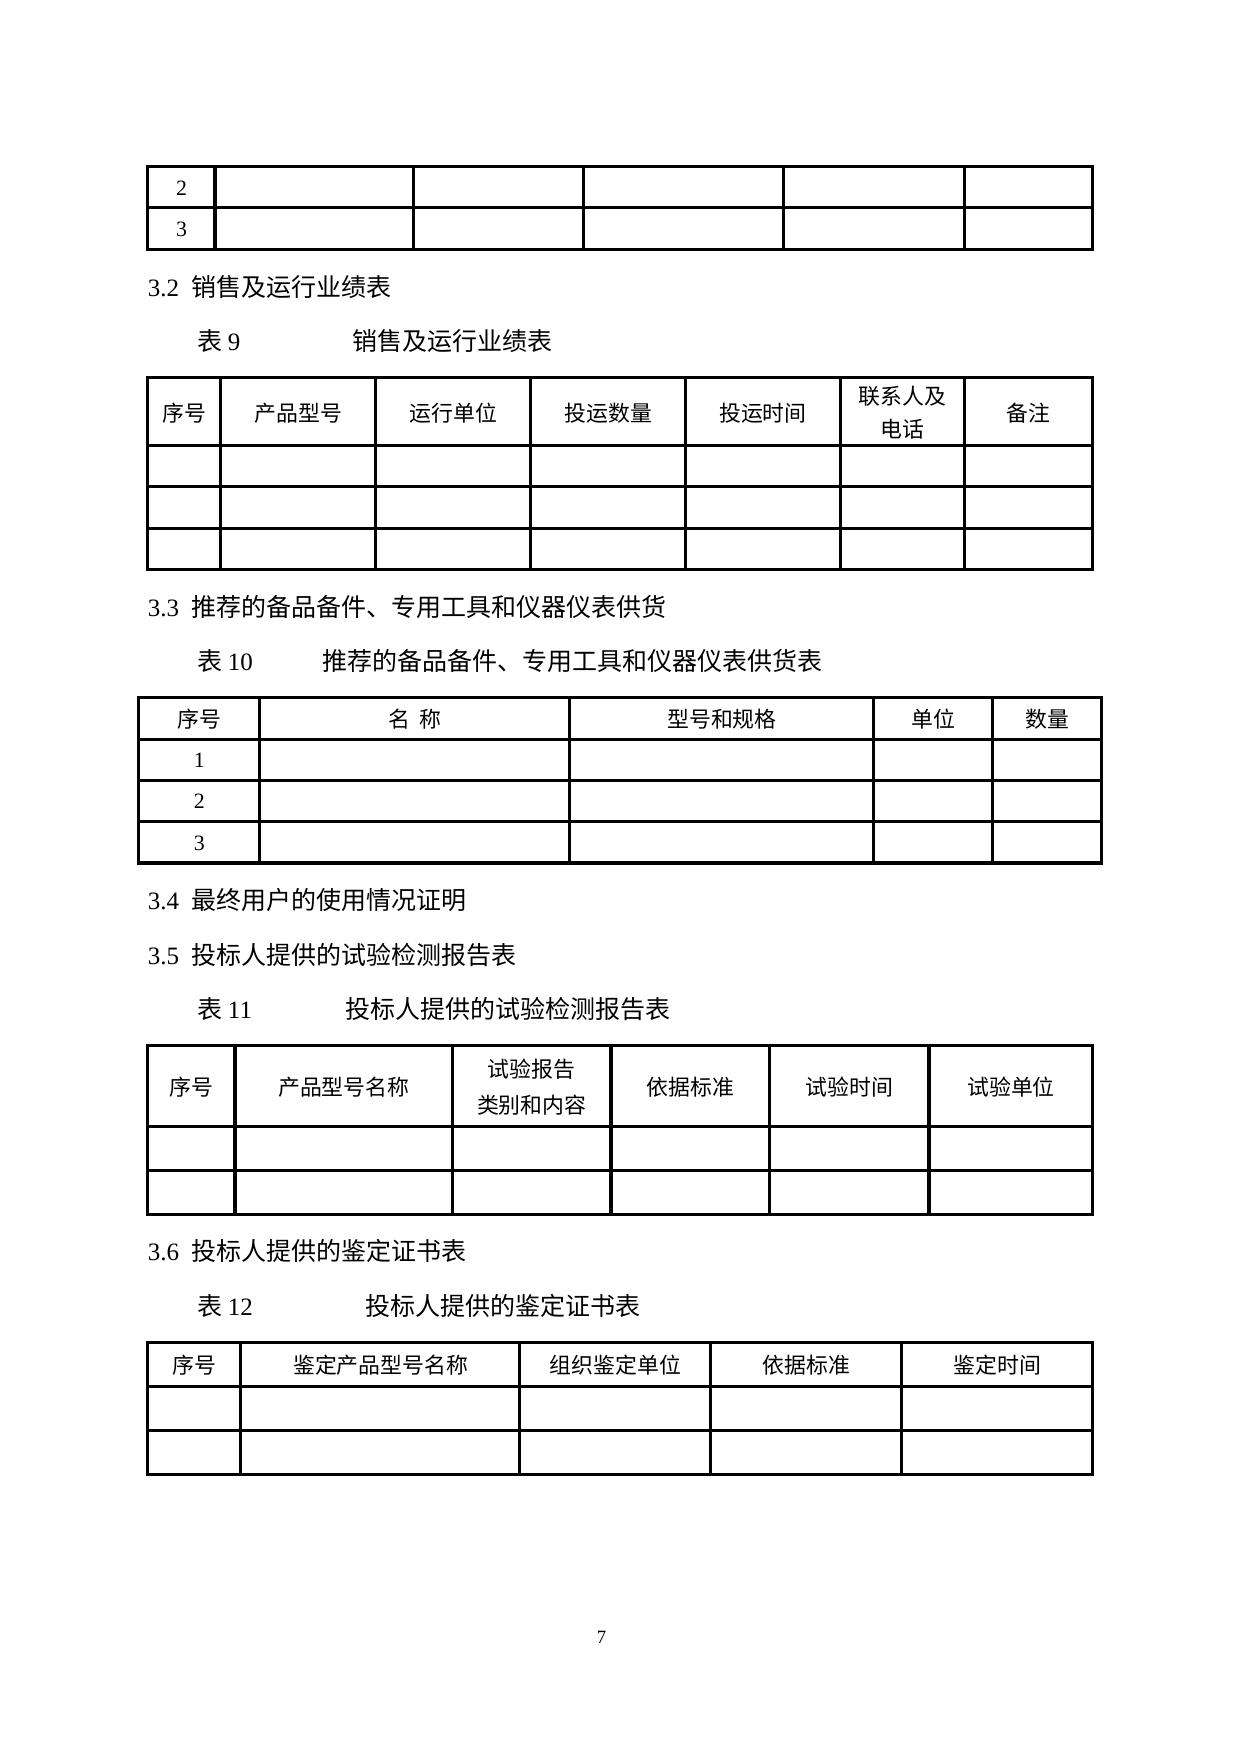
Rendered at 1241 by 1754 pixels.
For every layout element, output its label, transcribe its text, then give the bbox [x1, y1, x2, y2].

table_cell [521, 1432, 709, 1472]
subtitle 3.2 销售及运行业绩表 [148, 267, 1092, 303]
table_cell [454, 1172, 609, 1212]
table_cell [261, 823, 568, 861]
table_cell [903, 1388, 1091, 1428]
table_cell [875, 782, 991, 820]
table_cell [149, 488, 219, 527]
table_cell [415, 168, 582, 206]
table_cell [712, 1432, 900, 1472]
table_header 产品型号 [222, 379, 374, 444]
table_cell [687, 447, 839, 485]
table_header 试验时间 [771, 1047, 927, 1124]
table_cell [966, 530, 1091, 568]
table_cell [237, 1128, 451, 1168]
table_header 序号 [149, 1344, 239, 1384]
table_cell [966, 209, 1091, 248]
table_cell [931, 1172, 1091, 1212]
table_header 投运时间 [687, 379, 839, 444]
table_header 鉴定时间 [903, 1344, 1091, 1384]
subtitle 3.5 投标人提供的试验检测报告表 [148, 935, 1092, 971]
table_cell [149, 1172, 233, 1212]
table_cell [532, 447, 684, 485]
text 表11 投标人提供的试验检测报告表 [148, 989, 1092, 1026]
table_cell [377, 488, 529, 527]
table_cell [994, 823, 1100, 861]
table_header 序号 [149, 1047, 233, 1124]
table_cell [532, 530, 684, 568]
table_cell [571, 823, 872, 861]
table_cell [149, 1388, 239, 1428]
subtitle 3.4 最终用户的使用情况证明 [148, 881, 1092, 917]
table_cell [571, 782, 872, 820]
table_cell [149, 447, 219, 485]
table_header 投运数量 [532, 379, 684, 444]
table_header 依据标准 [712, 1344, 900, 1384]
table_header 组织鉴定单位 [521, 1344, 709, 1384]
table_header 单位 [875, 699, 991, 737]
table_cell [149, 1432, 239, 1472]
table_cell [771, 1128, 927, 1168]
table_cell [377, 447, 529, 485]
table_cell [613, 1172, 768, 1212]
table_cell [237, 1172, 451, 1212]
table_cell [966, 488, 1091, 527]
table_header 运行单位 [377, 379, 529, 444]
table_cell 3 [140, 823, 258, 861]
table_cell 2 [140, 782, 258, 820]
table_cell 3 [149, 209, 213, 248]
table_cell [585, 168, 782, 206]
table_cell 1 [140, 741, 258, 779]
table_cell [149, 1128, 233, 1168]
subtitle 3.3 推荐的备品备件、专用工具和仪器仪表供货 [148, 587, 1092, 623]
table_cell [994, 741, 1100, 779]
text 表10 推荐的备品备件、专用工具和仪器仪表供货表 [148, 642, 1092, 678]
table_cell [785, 168, 963, 206]
table_header 依据标准 [613, 1047, 768, 1124]
table_cell [415, 209, 582, 248]
table_cell [532, 488, 684, 527]
table_header 试验单位 [931, 1047, 1091, 1124]
table_cell [222, 447, 374, 485]
table_cell 2 [149, 168, 213, 206]
table_cell [521, 1388, 709, 1428]
table_cell [571, 741, 872, 779]
table_cell [842, 488, 963, 527]
table_cell [585, 209, 782, 248]
table_header 序号 [140, 699, 258, 737]
subtitle 3.6 投标人提供的鉴定证书表 [148, 1232, 1092, 1268]
table_header 型号和规格 [571, 699, 872, 737]
table_header 鉴定产品型号名称 [242, 1344, 518, 1384]
table_header 备注 [966, 379, 1091, 444]
table_cell [242, 1432, 518, 1472]
table_cell [217, 168, 412, 206]
table_header 名 称 [261, 699, 568, 737]
table_cell [242, 1388, 518, 1428]
table_header 序号 [149, 379, 219, 444]
table_cell [687, 530, 839, 568]
text 表9 销售及运行业绩表 [148, 321, 1092, 358]
table_cell [712, 1388, 900, 1428]
table_header 数量 [994, 699, 1100, 737]
table_cell [785, 209, 963, 248]
table_cell [222, 488, 374, 527]
table_cell [687, 488, 839, 527]
table_cell [903, 1432, 1091, 1472]
table_cell [377, 530, 529, 568]
table_cell [149, 530, 219, 568]
table_cell [966, 447, 1091, 485]
table_cell [261, 741, 568, 779]
table_cell [875, 823, 991, 861]
table_cell [875, 741, 991, 779]
table_cell [217, 209, 412, 248]
table_cell [842, 447, 963, 485]
table_cell [454, 1128, 609, 1168]
table_cell [771, 1172, 927, 1212]
text 表12 投标人提供的鉴定证书表 [148, 1286, 1092, 1322]
table_cell [966, 168, 1091, 206]
table_cell [613, 1128, 768, 1168]
table_cell [842, 530, 963, 568]
table_header 联系人及 电话 [842, 379, 963, 444]
table_cell [222, 530, 374, 568]
table_cell [261, 782, 568, 820]
table_header 试验报告 类别和内容 [454, 1047, 609, 1124]
table_header 产品型号名称 [237, 1047, 451, 1124]
table_cell [994, 782, 1100, 820]
table_cell [931, 1128, 1091, 1168]
